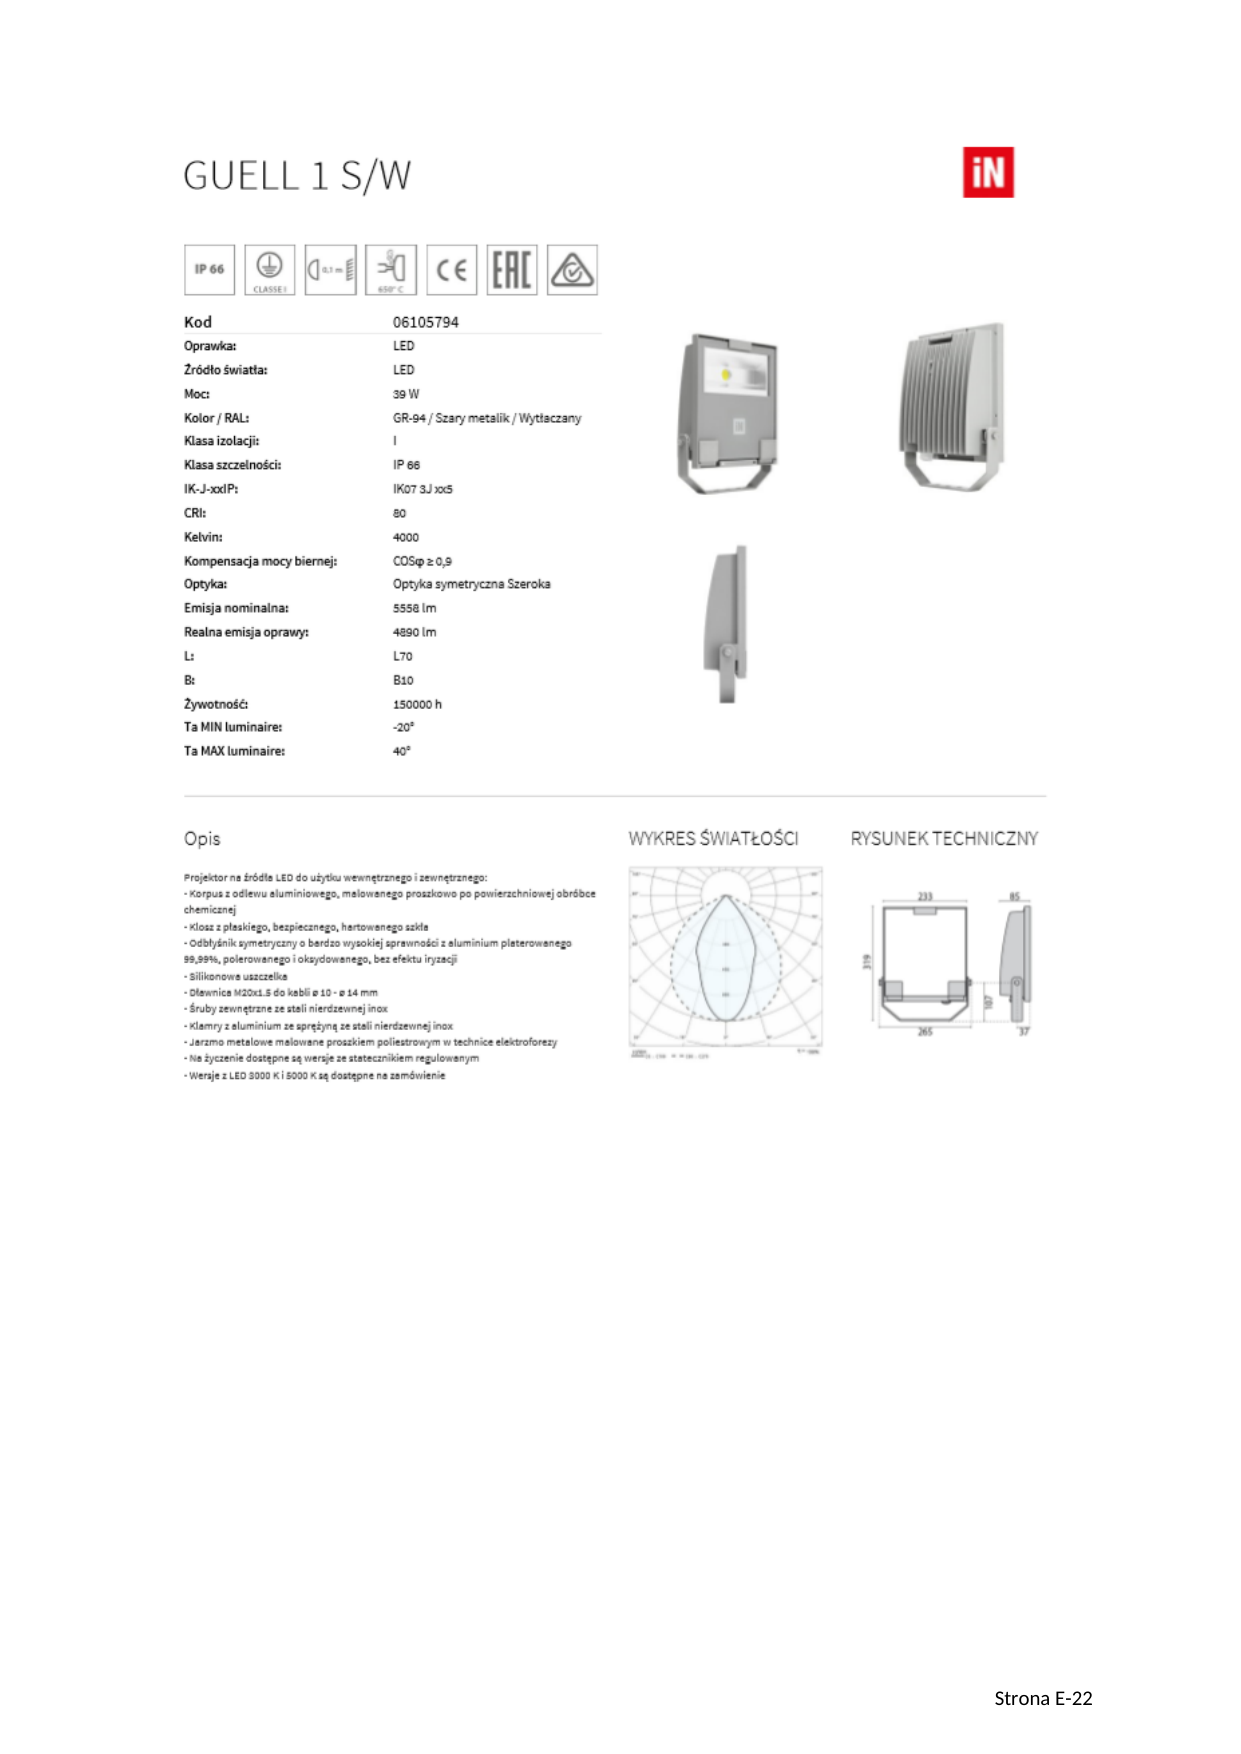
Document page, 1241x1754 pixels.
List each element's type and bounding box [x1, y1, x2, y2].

picture [147, 103, 1093, 1272]
